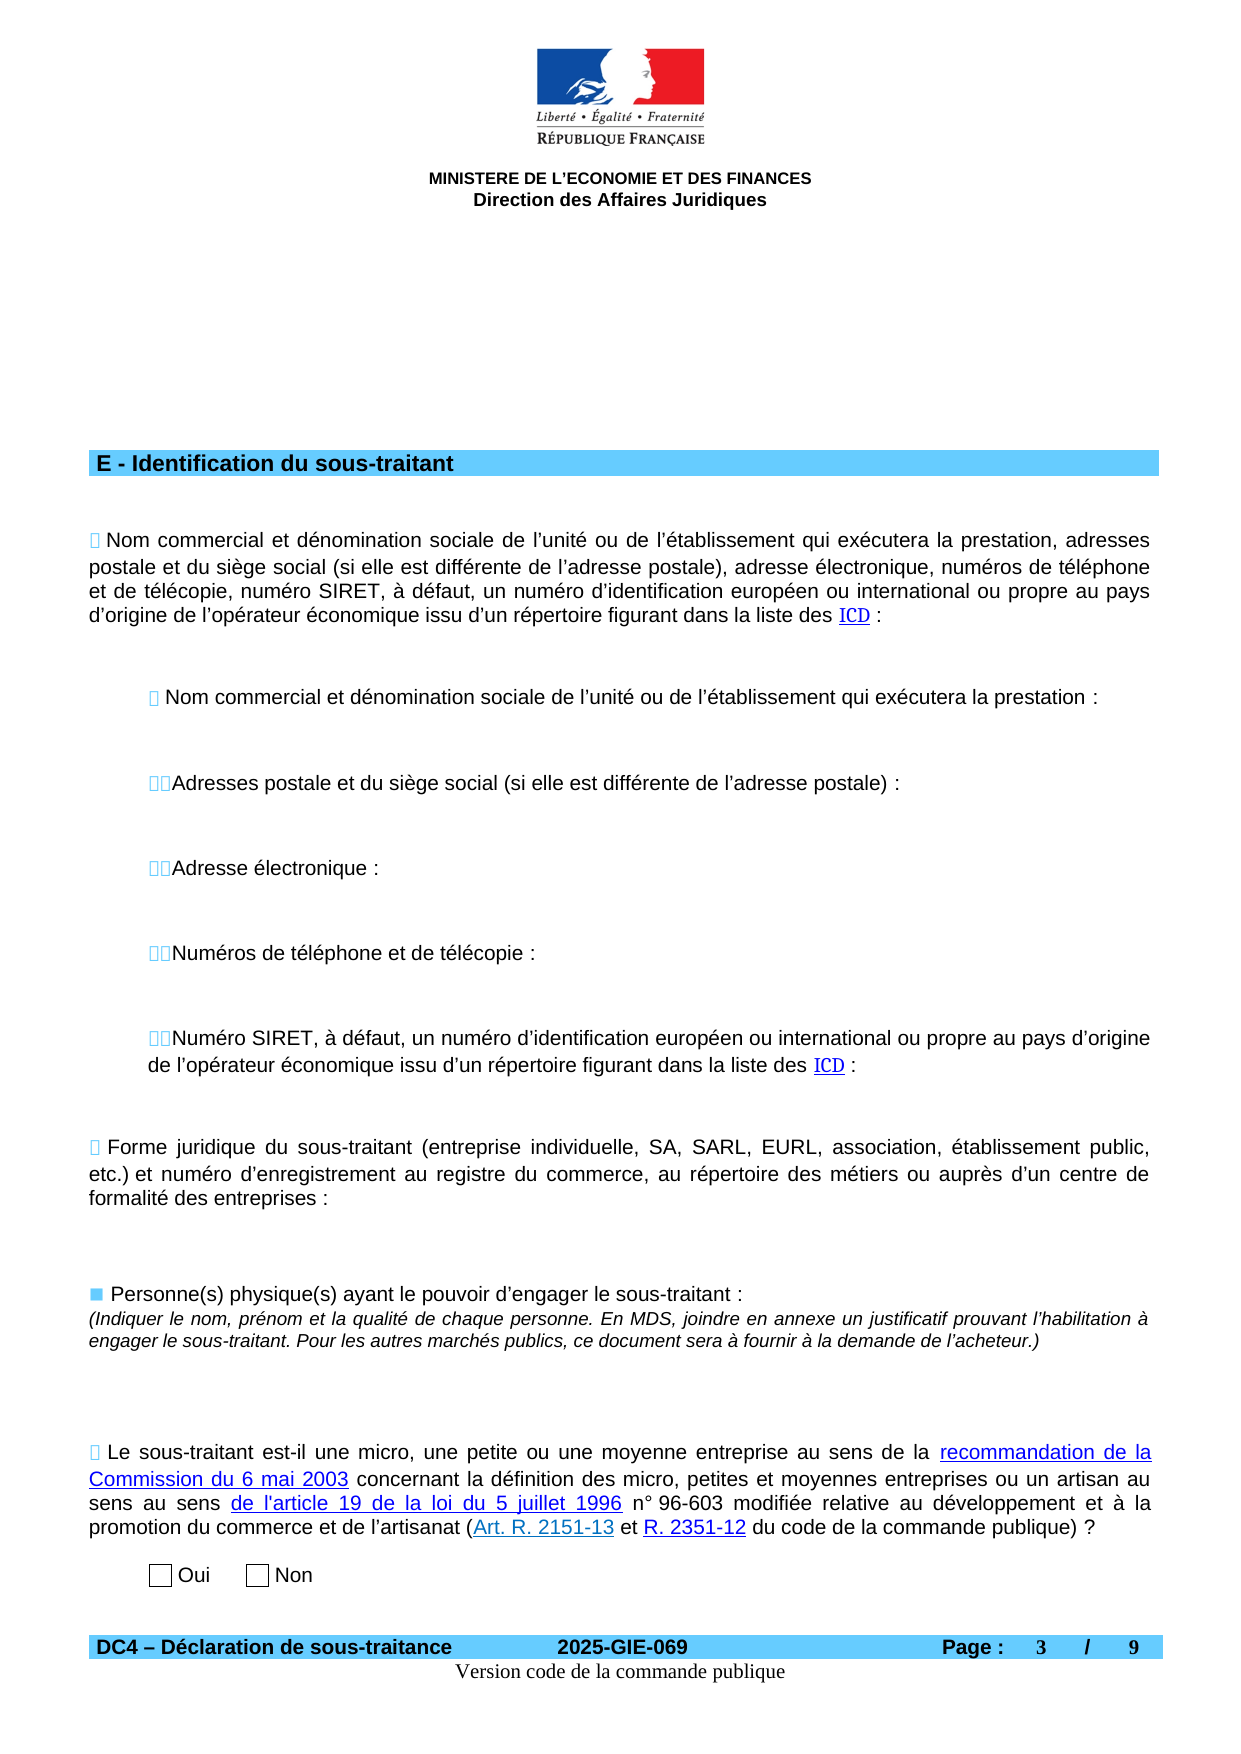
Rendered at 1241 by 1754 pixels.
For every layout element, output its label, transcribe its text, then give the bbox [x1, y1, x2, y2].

text Personne(s) physique(s) ayant le pouvoir d’engager le sous-traitant : [89, 1281, 1152, 1308]
subtitle  Nom commercial et dénomination sociale de l’unité ou de l’établissement qui exécutera la prestation : [148, 682, 1152, 712]
picture [535, 47, 705, 146]
subtitle  Nom commercial et dénomination sociale de l’unité ou de l’établissement qui exécutera la prestation, adresses postale et du siège social (si elle est différente de l’adresse postale), adresse électronique, numéros de téléphone et de télécopie, numéro SIRET, à défaut, un numéro d’identification européen ou international ou propre au pays d’origine de l’opérateur économique issu d’un répertoire figurant dans la liste des ICD : [89, 525, 1152, 627]
subtitle Numéros de téléphone et de télécopie : [148, 938, 1152, 968]
subtitle Adresse électronique : [148, 853, 1152, 882]
subtitle Numéro SIRET, à défaut, un numéro d’identification européen ou international ou propre au pays d’origine de l’opérateur économique issu d’un répertoire figurant dans la liste des ICD : [148, 1023, 1152, 1077]
table_header E - Identification du sous-traitant [89, 450, 1159, 476]
subtitle Adresses postale et du siège social (si elle est différente de l’adresse postale) : [148, 768, 1152, 797]
text Oui Non [148, 1563, 1152, 1587]
text (Indiquer le nom, prénom et la qualité de chaque personne. En MDS, joindre en annexe un justificatif prouvant l’habilitation à engager le sous-traitant. Pour les autres marchés publics, ce document sera à fournir à la demande de l’acheteur.) [89, 1308, 1152, 1351]
text  Le sous-traitant est-il une micro, une petite ou une moyenne entreprise au sens de la recommandation de la Commission du 6 mai 2003 concernant la définition des micro, petites et moyennes entreprises ou un artisan au sens au sens de l'article 19 de la loi du 5 juillet 1996 n° 96-603 modifiée relative au développement et à la promotion du commerce et de l’artisanat (Art. R. 2151-13 et R. 2351-12 du code de la commande publique) ? [89, 1437, 1152, 1539]
text  Forme juridique du sous-traitant (entreprise individuelle, SA, SARL, EURL, association, établissement public, etc.) et numéro d’enregistrement au registre du commerce, au répertoire des métiers ou auprès d’un centre de formalité des entreprises : [89, 1132, 1152, 1209]
